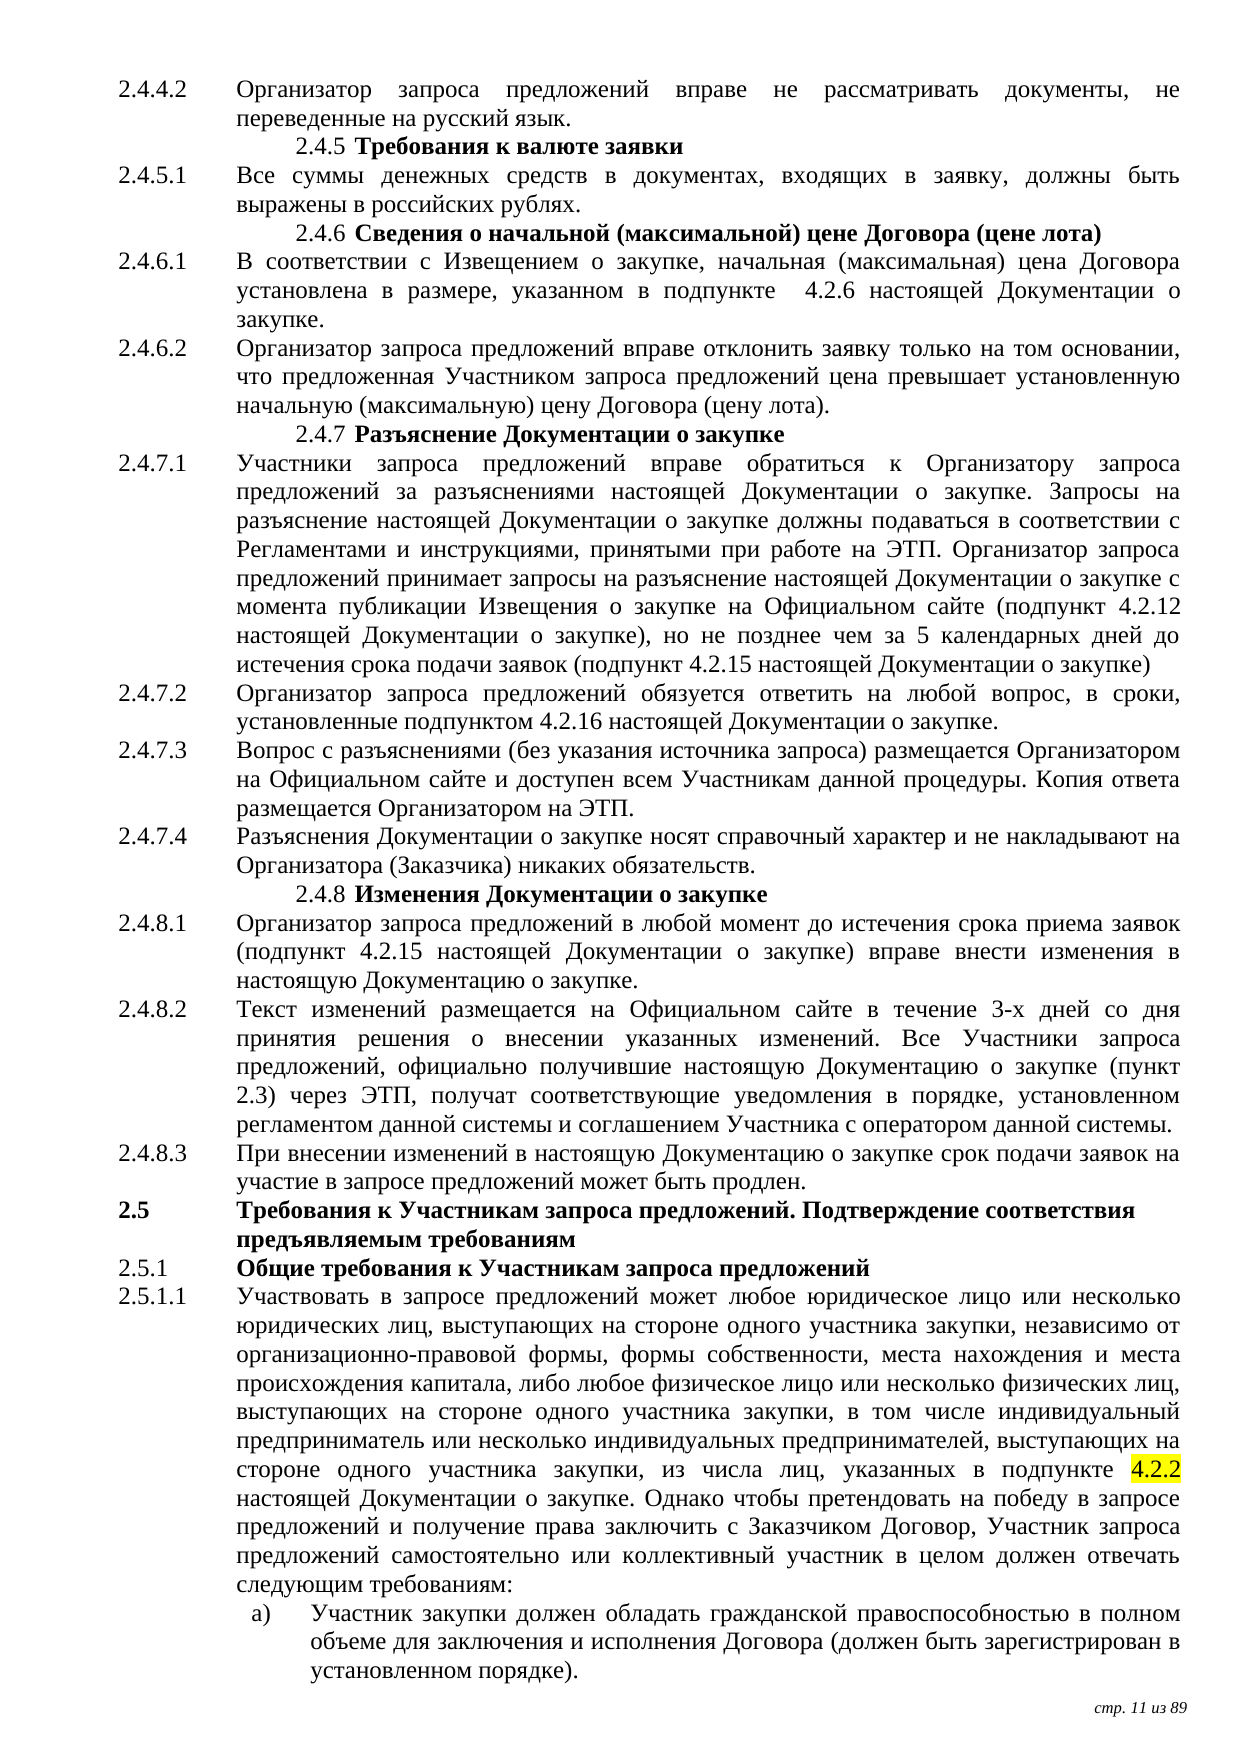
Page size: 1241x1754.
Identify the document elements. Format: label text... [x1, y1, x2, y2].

list Все суммы денежных средств в документах, входящих в заявку, должны быть выражены в российских рублях. [118, 160, 1181, 218]
text Участники запроса предложений вправе обратиться к Организатору запроса предложений за разъяснениями настоящей Документации о закупке. Запросы на разъяснение настоящей Документации о закупке должны подаваться в соответствии с Регламентами и инструкциями, принятыми при работе на ЭТП. Организатор запроса предложений принимает запросы на разъяснение настоящей Документации о закупке с момента публикации Извещения о закупке на Официальном сайте (подпункт 4.2.12 настоящей Документации о закупке), но не позднее чем за 5 календарных дней до истечения срока подачи заявок (подпункт 4.2.15 настоящей Документации о закупке) [118, 448, 1181, 678]
text Вопрос с разъяснениями (без указания источника запроса) размещается Организатором на Официальном сайте и доступен всем Участникам данной процедуры. Копия ответа размещается Организатором на ЭТП. [118, 735, 1181, 821]
text Требования к валюте заявки [236, 131, 1181, 160]
text Разъяснения Документации о закупке носят справочный характер и не накладывают на Организатора (Заказчика) никаких обязательств. [118, 821, 1181, 879]
text Сведения о начальной (максимальной) цене Договора (цене лота) [236, 218, 1181, 246]
text Разъяснение Документации о закупке [236, 419, 1181, 448]
text Организатор запроса предложений вправе отклонить заявку только на том основании, что предложенная Участником запроса предложений цена превышает установленную начальную (максимальную) цену Договора (цену лота). [118, 333, 1181, 419]
list Текст изменений размещается на Официальном сайте в течение 3-х дней со дня принятия решения о внесении указанных изменений. Все Участники запроса предложений, официально получившие настоящую Документацию о закупке (пункт 2.3) через ЭТП, получат соответствующие уведомления в порядке, установленном регламентом данной системы и соглашением Участника с оператором данной системы. [118, 994, 1181, 1138]
subtitle Требования к Участникам запроса предложений. Подтверждение соответствия предъявляемым требованиям [118, 1195, 1181, 1253]
text В соответствии с Извещением о закупке, начальная (максимальная) цена Договора установлена в размере, указанном в подпункте 4.2.6 настоящей Документации о закупке. [118, 246, 1181, 333]
list Участвовать в запросе предложений может любое юридическое лицо или несколько юридических лиц, выступающих на стороне одного участника закупки, независимо от организационно-правовой формы, формы собственности, места нахождения и места происхождения капитала, либо любое физическое лицо или несколько физических лиц, выступающих на стороне одного участника закупки, в том числе индивидуальный предприниматель или несколько индивидуальных предпринимателей, выступающих на стороне одного участника закупки, из числа лиц, указанных в подпункте 4.2.2 настоящей Документации о закупке. Однако чтобы претендовать на победу в запросе предложений и получение права заключить с Заказчиком Договор, Участник запроса предложений самостоятельно или коллективный участник в целом должен отвечать следующим требованиям: [118, 1281, 1181, 1598]
list Участник закупки должен обладать гражданской правоспособностью в полном объеме для заключения и исполнения Договора (должен быть зарегистрирован в установленном порядке). [251, 1598, 1181, 1684]
text Изменения Документации о закупке [236, 879, 1181, 908]
list При внесении изменений в настоящую Документацию о закупке срок подачи заявок на участие в запросе предложений может быть продлен. [118, 1138, 1181, 1195]
list Общие требования к Участникам запроса предложений [118, 1253, 1181, 1281]
list Организатор запроса предложений вправе не рассматривать документы, не переведенные на русский язык. [118, 74, 1181, 131]
text Организатор запроса предложений обязуется ответить на любой вопрос, в сроки, установленные подпунктом 4.2.16 настоящей Документации о закупке. [118, 678, 1181, 735]
list Организатор запроса предложений в любой момент до истечения срока приема заявок (подпункт 4.2.15 настоящей Документации о закупке) вправе внести изменения в настоящую Документацию о закупке. [118, 908, 1181, 994]
